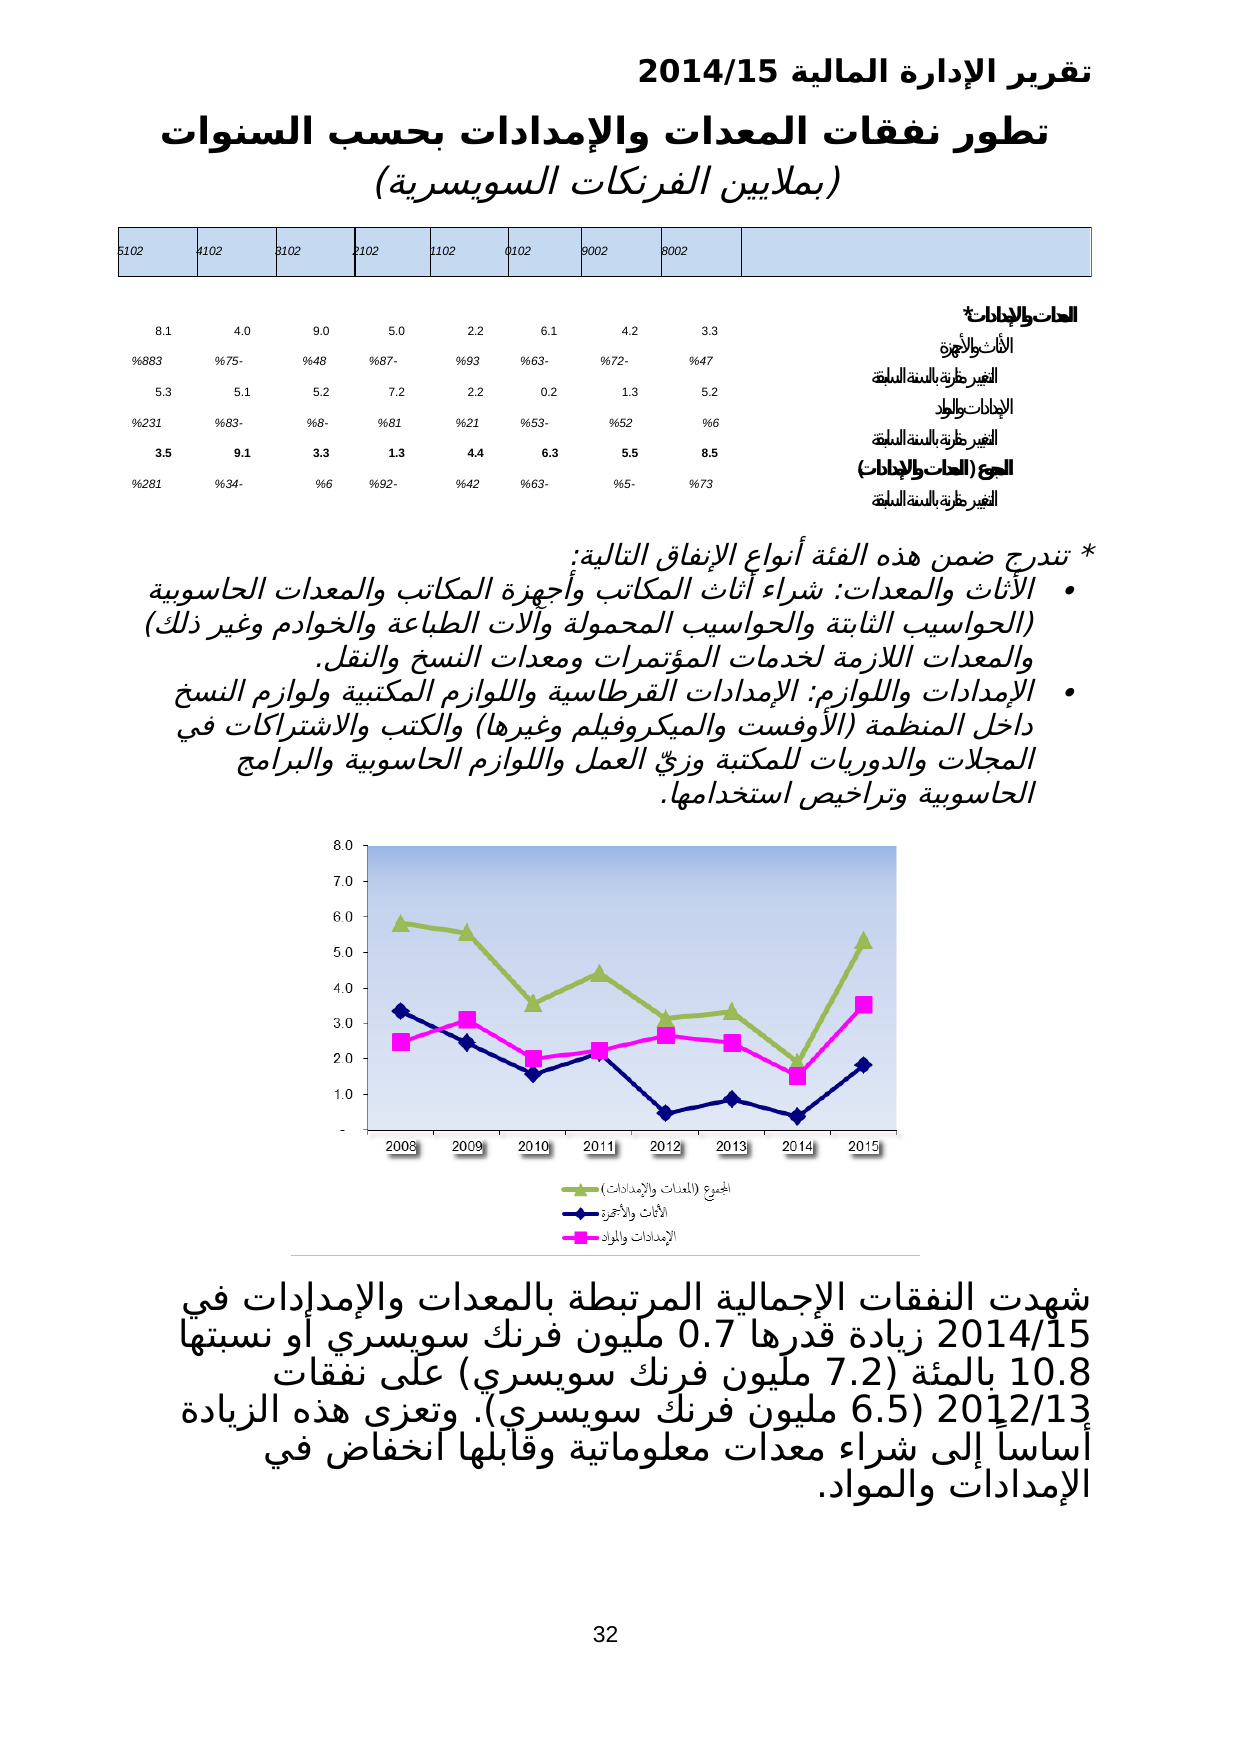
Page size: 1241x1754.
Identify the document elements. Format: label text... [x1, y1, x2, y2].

text (بملايين الفرنكات السويسرية) [118, 164, 1092, 202]
text شهدت النفقات الإجمالية المرتبطة بالمعدات والإمدادات في 2014/15 زيادة قدرها 0.7 مليون فرنك سويسري أو نسبتها 10.8 بالمئة (7.2 مليون فرنك سويسري) على نفقات 2012/13 (6.5 مليون فرنك سويسري). وتعزى هذه الزيادة أساساً إلى شراء معدات معلوماتية وقابلها انخفاض في الإمدادات والمواد. [118, 1280, 1092, 1505]
list الأثاث والمعدات: شراء أثاث المكاتب وأجهزة المكاتب والمعدات الحاسوبية (الحواسيب الثابتة والحواسيب المحمولة وآلات الطباعة والخوادم وغير ذلك) والمعدات اللازمة لخدمات المؤتمرات ومعدات النسخ والنقل. [118, 573, 1063, 674]
picture [290, 810, 921, 1256]
list الإمدادات واللوازم: الإمدادات القرطاسية واللوازم المكتبية ولوازم النسخ داخل المنظمة (الأوفست والميكروفيلم وغيرها) والكتب والاشتراكات في المجلات والدوريات للمكتبة وزيّ العمل واللوازم الحاسوبية والبرامج الحاسوبية وتراخيص استخدامها. [118, 674, 1063, 810]
text تطور نفقات المعدات والإمدادات بحسب السنوات [118, 114, 1092, 152]
text * تندرج ضمن هذه الفئة أنواع الإنفاق التالية: [118, 539, 1092, 573]
